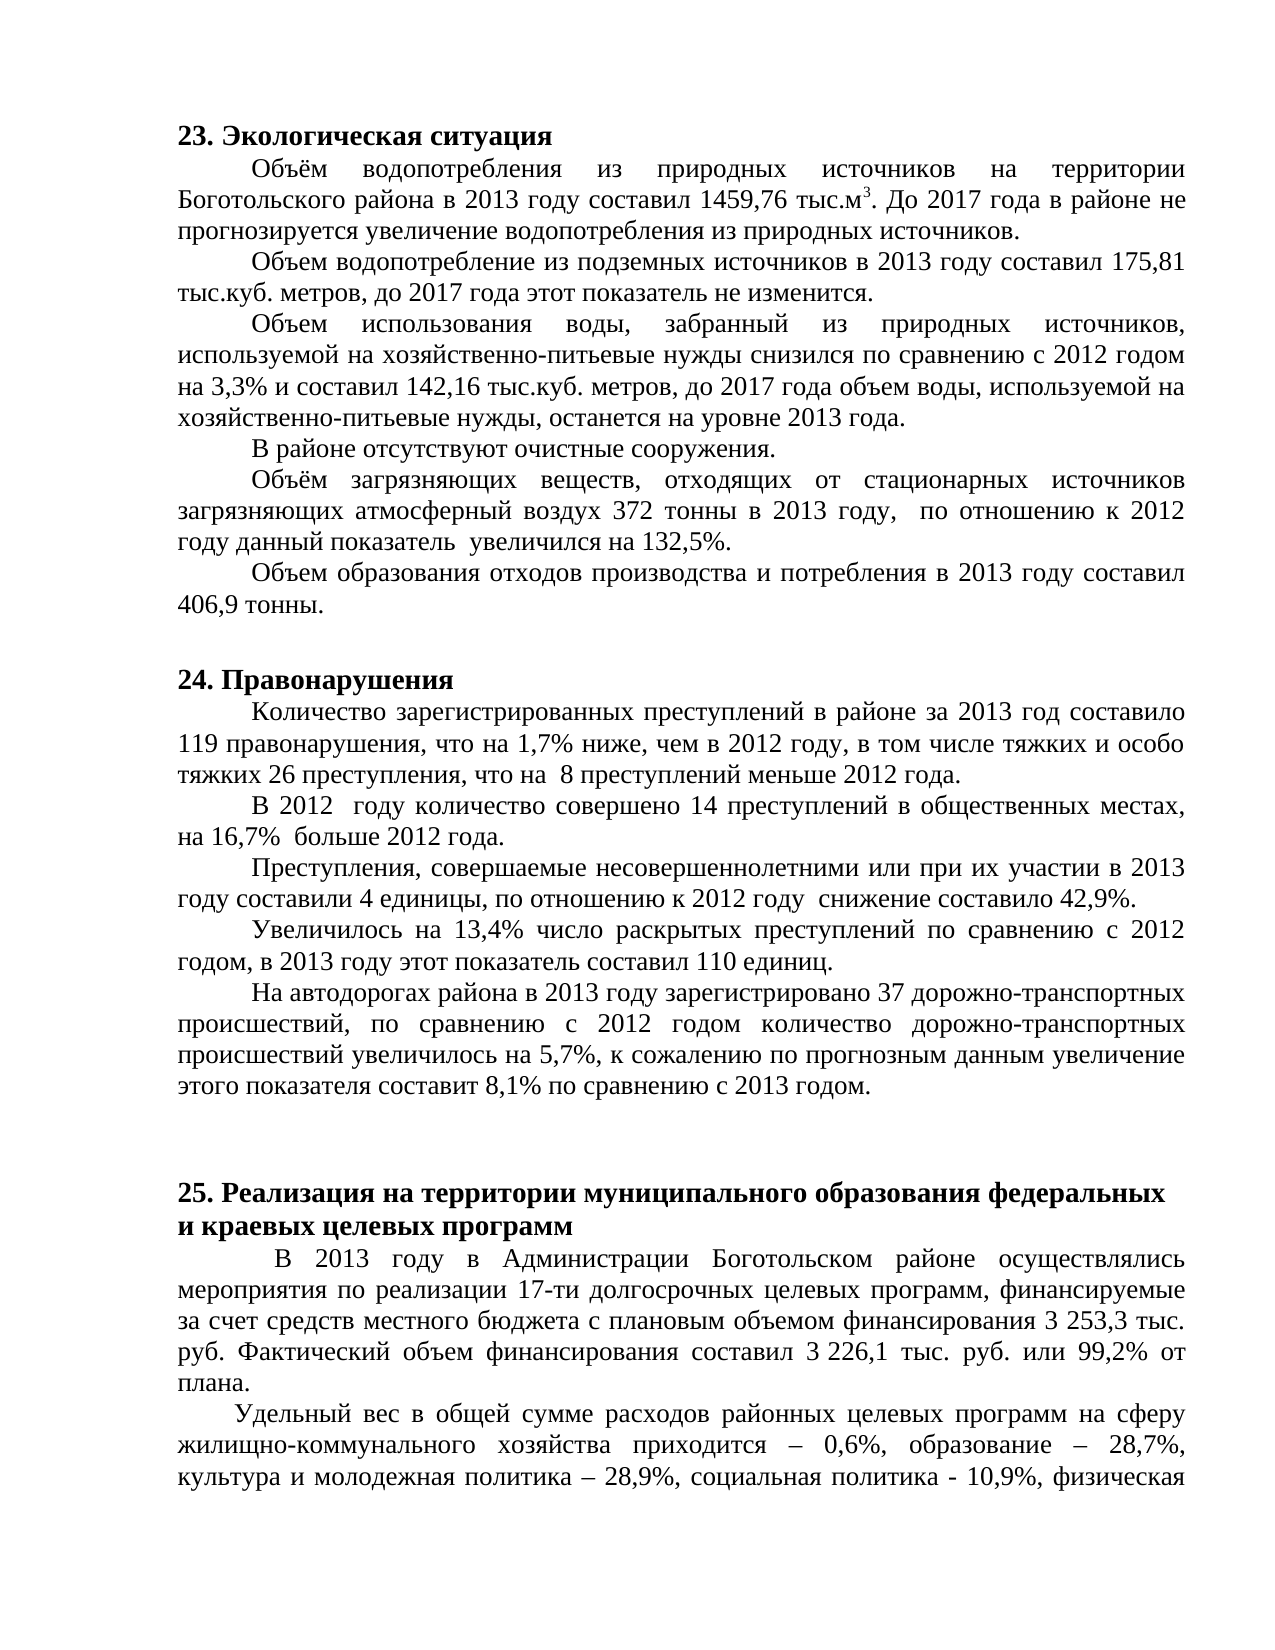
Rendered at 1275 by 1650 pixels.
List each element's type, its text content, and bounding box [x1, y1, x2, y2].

text Объем образования отходов производства и потребления в 2013 году составил 406,9 тонны. [177, 557, 1186, 619]
text 23. Экологическая ситуация [177, 118, 1186, 152]
text Объём загрязняющих веществ, отходящих от стационарных источников загрязняющих атмосферный воздух 372 тонны в 2013 году, по отношению к 2012 году данный показатель увеличился на 132,5%. [177, 463, 1186, 557]
text Объем использования воды, забранный из природных источников, используемой на хозяйственно-питьевые нужды снизился по сравнению с 2012 годом на 3,3% и составил 142,16 тыс.куб. метров, до 2017 года объем воды, используемой на хозяйственно-питьевые нужды, останется на уровне 2013 года. [177, 307, 1186, 432]
text На автодорогах района в 2013 году зарегистрировано 37 дорожно-транспортных происшествий, по сравнению с 2012 годом количество дорожно-транспортных происшествий увеличилось на 5,7%, к сожалению по прогнозным данным увеличение этого показателя составит 8,1% по сравнению с 2013 годом. [177, 976, 1186, 1100]
text В 2012 году количество совершено 14 преступлений в общественных местах, на 16,7% больше 2012 года. [177, 789, 1186, 851]
text Преступления, совершаемые несовершеннолетними или при их участии в 2013 году составили 4 единицы, по отношению к 2012 году снижение составило 42,9%. [177, 851, 1186, 913]
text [177, 1397, 1186, 1491]
text 24. Правонарушения [177, 662, 1186, 696]
text В 2013 году в Администрации Боготольском районе осуществлялись мероприятия по реализации 17-ти долгосрочных целевых программ, финансируемые за счет средств местного бюджета с плановым объемом финансирования 3 253,3 тыс. руб. Фактический объем финансирования составил 3 226,1 тыс. руб. или 99,2% от плана. [177, 1242, 1186, 1397]
text Объем водопотребление из подземных источников в 2013 году составил 175,81 тыс.куб. метров, до 2017 года этот показатель не изменится. [177, 245, 1186, 307]
text Объём водопотребления из природных источников на территории Боготольского района в 2013 году составил 1459,76 тыс.м3. До 2017 года в районе не прогнозируется увеличение водопотребления из природных источников. [177, 152, 1186, 245]
text Количество зарегистрированных преступлений в районе за 2013 год составило 119 правонарушения, что на 1,7% ниже, чем в 2012 году, в том числе тяжких и особо тяжких 26 преступления, что на 8 преступлений меньше 2012 года. [177, 696, 1186, 789]
text Увеличилось на 13,4% число раскрытых преступлений по сравнению с 2012 годом, в 2013 году этот показатель составил 110 единиц. [177, 913, 1186, 976]
text В районе отсутствуют очистные сооружения. [177, 432, 1186, 463]
text 25. Реализация на территории муниципального образования федеральных и краевых целевых программ [177, 1175, 1186, 1242]
